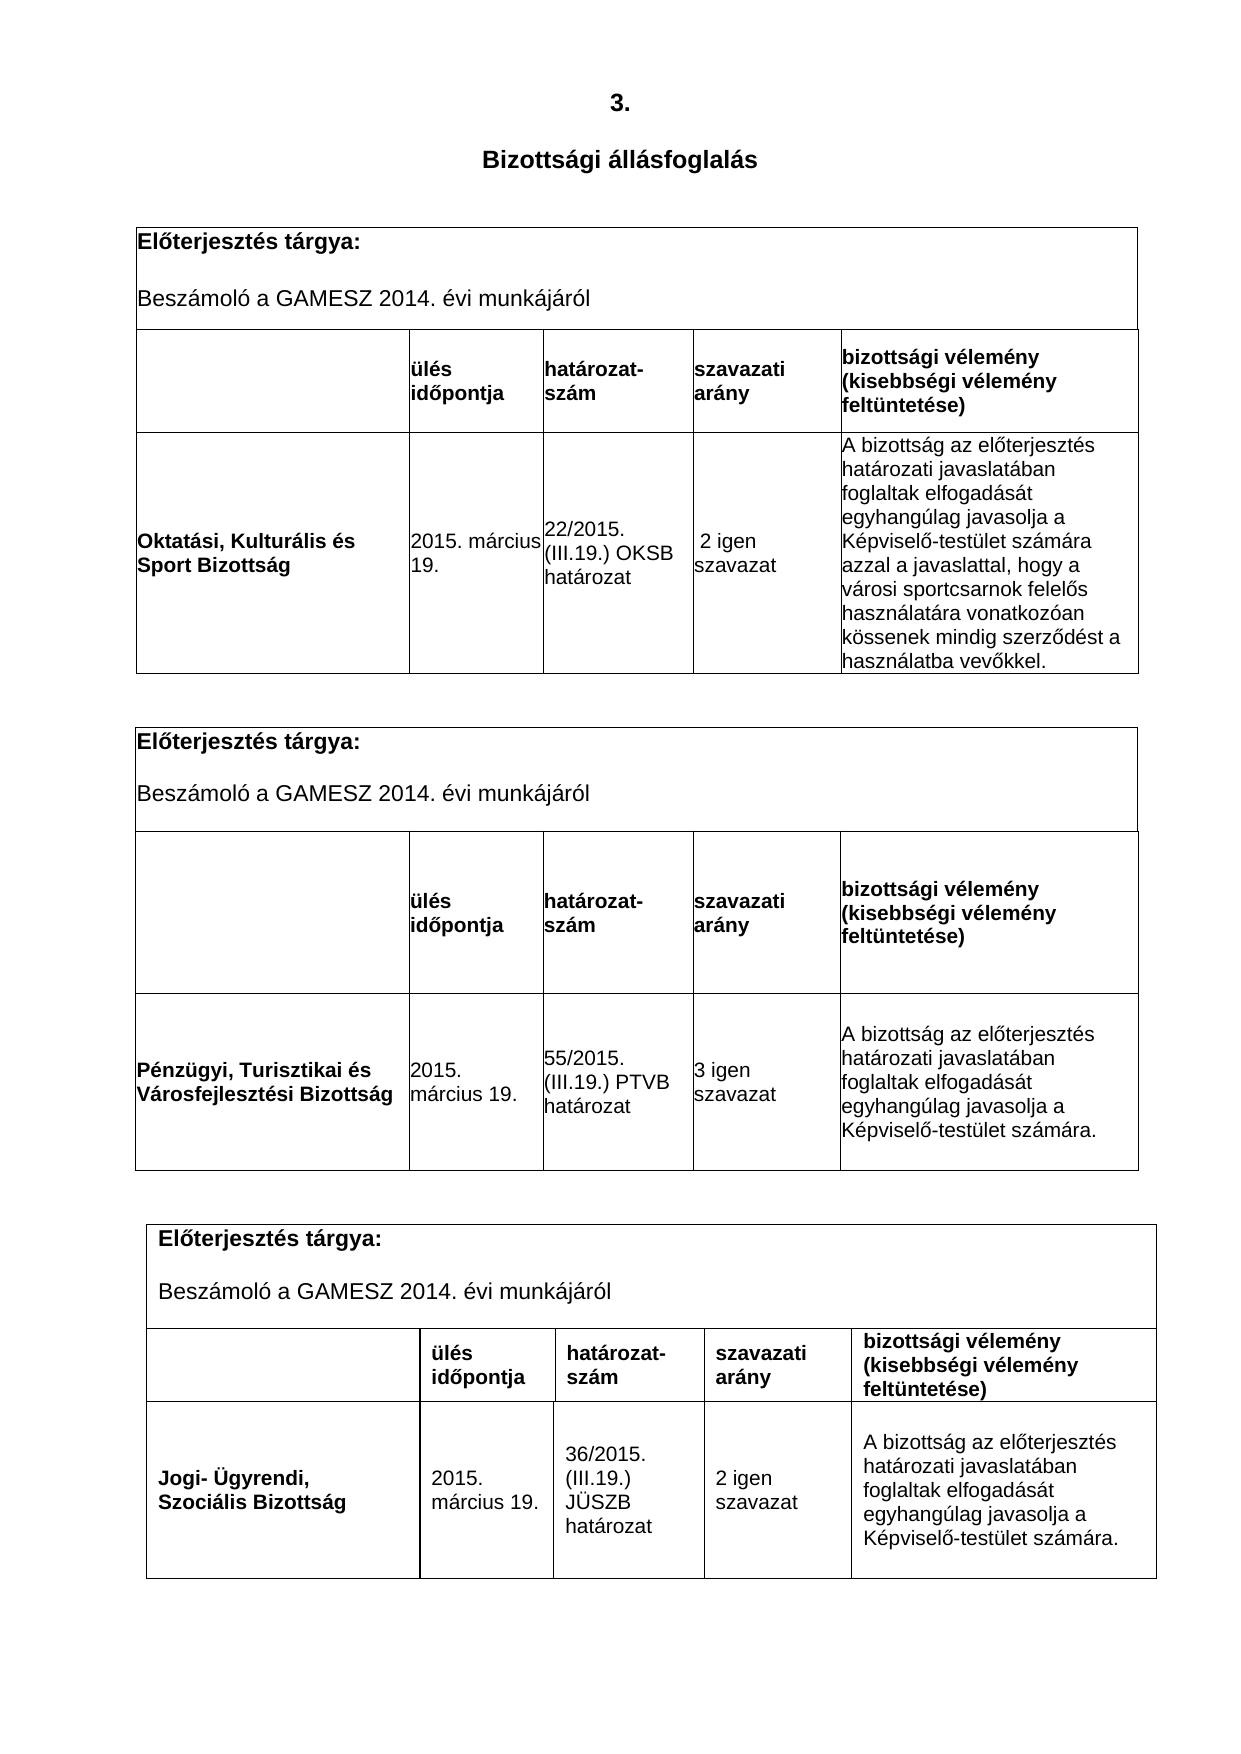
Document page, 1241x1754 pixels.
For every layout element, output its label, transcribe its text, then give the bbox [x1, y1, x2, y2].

text 3. [148, 88, 1093, 117]
text Bizottsági állásfoglalás [148, 145, 1093, 174]
table_cell szavazati arány [694, 330, 841, 432]
table_cell [147, 1329, 419, 1401]
table_cell [1139, 993, 1145, 1170]
table_cell 2015. március 19. [410, 994, 543, 1170]
table_cell 2 igen szavazat [705, 1402, 851, 1578]
table_header Előterjesztés tárgya: Beszámoló a GAMESZ 2014. évi munkájáról [137, 228, 1137, 328]
table_cell 2015. március 19. [410, 433, 543, 672]
table_cell 36/2015. (III.19.) JÜSZB határozat [554, 1402, 704, 1578]
table_cell határozat-szám [544, 330, 693, 432]
table_cell A bizottság az előterjesztés határozati javaslatában foglaltak elfogadását egyhangúlag javasolja a Képviselő-testület számára. [852, 1402, 1156, 1578]
table_cell A bizottság az előterjesztés határozati javaslatában foglaltak elfogadását egyhangúlag javasolja a Képviselő-testület számára. [841, 994, 1138, 1170]
table_cell bizottsági vélemény (kisebbségi vélemény feltüntetése) [841, 832, 1138, 993]
table_cell szavazati arány [705, 1329, 851, 1401]
table_cell Oktatási, Kulturális és Sport Bizottság [137, 433, 409, 672]
table_cell bizottsági vélemény (kisebbségi vélemény feltüntetése) [842, 330, 1138, 432]
table_header Előterjesztés tárgya: Beszámoló a GAMESZ 2014. évi munkájáról [136, 728, 1137, 831]
table_cell [136, 832, 409, 993]
table_cell ülés időpontja [410, 330, 543, 432]
table_cell A bizottság az előterjesztés határozati javaslatában foglaltak elfogadását egyhangúlag javasolja a Képviselő-testület számára azzal a javaslattal, hogy a városi sportcsarnok felelős használatára vonatkozóan kössenek mindig szerződést a használatba vevőkkel. [842, 433, 1138, 672]
table_cell 2 igen szavazat [694, 433, 841, 672]
table_cell határozat-szám [556, 1329, 704, 1401]
table_header [1138, 727, 1144, 831]
table_cell [1139, 831, 1145, 993]
table_cell szavazati arány [694, 832, 840, 993]
table_cell 55/2015. (III.19.) PTVB határozat [544, 994, 693, 1170]
table_cell 3 igen szavazat [694, 994, 840, 1170]
table_cell ülés időpontja [421, 1329, 555, 1401]
table_cell bizottsági vélemény (kisebbségi vélemény feltüntetése) [852, 1329, 1156, 1401]
table_cell Pénzügyi, Turisztikai és Városfejlesztési Bizottság [136, 994, 409, 1170]
table_cell [137, 330, 409, 432]
table_cell ülés időpontja [410, 832, 543, 993]
table_cell határozat-szám [544, 832, 693, 993]
table_cell 22/2015. (III.19.) OKSB határozat [544, 433, 693, 672]
table_header Előterjesztés tárgya: Beszámoló a GAMESZ 2014. évi munkájáról [147, 1225, 1156, 1328]
table_cell Jogi- Ügyrendi, Szociális Bizottság [147, 1402, 419, 1578]
table_cell 2015. március 19. [421, 1402, 553, 1578]
